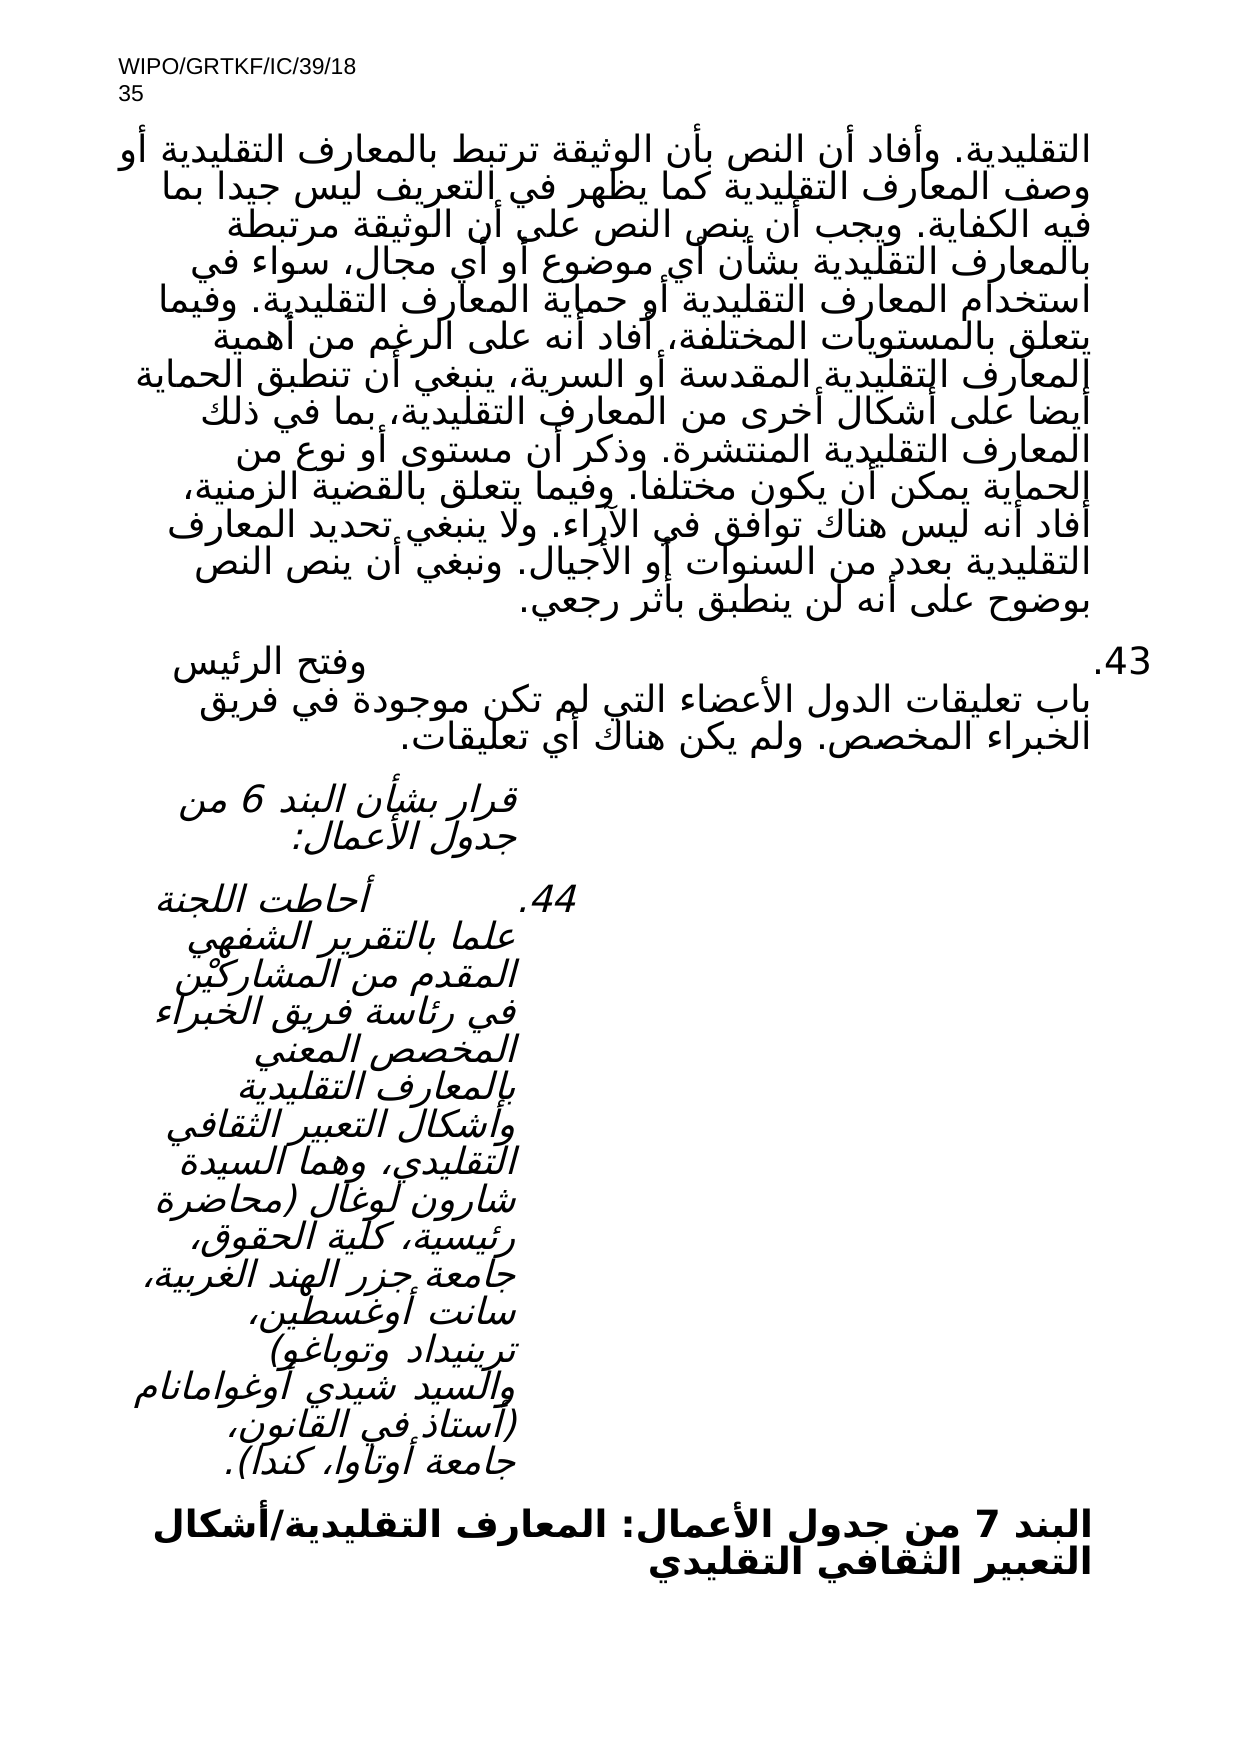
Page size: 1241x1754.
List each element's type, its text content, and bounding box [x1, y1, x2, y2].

list البند 7 من جدول الأعمال: المعارف التقليدية/أشكال التعبير الثقافي التقليدي [118, 1507, 1093, 1582]
list قرار بشأن البند 6 من جدول الأعمال: [118, 782, 516, 857]
text وفتح الرئيس باب تعليقات الدول الأعضاء التي لم تكن موجودة في فريق الخبراء المخصص. ولم يكن هناك أي تعليقات. [118, 645, 1093, 757]
text أحاطت اللجنة علما بالتقرير الشفهي المقدم من المشاركيْن في رئاسة فريق الخبراء المخصص المعني بالمعارف التقليدية وأشكال التعبير الثقافي التقليدي، وهما السيدة شارون لوغال (محاضرة رئيسية، كلية الحقوق، جامعة جزر الهند الغربية، سانت أوغسطين، ترينيداد وتوباغو) والسيد شيدي أوغوامانام (أستاذ في القانون، جامعة أوتاوا، كندا). [118, 882, 516, 1482]
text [118, 132, 1093, 620]
